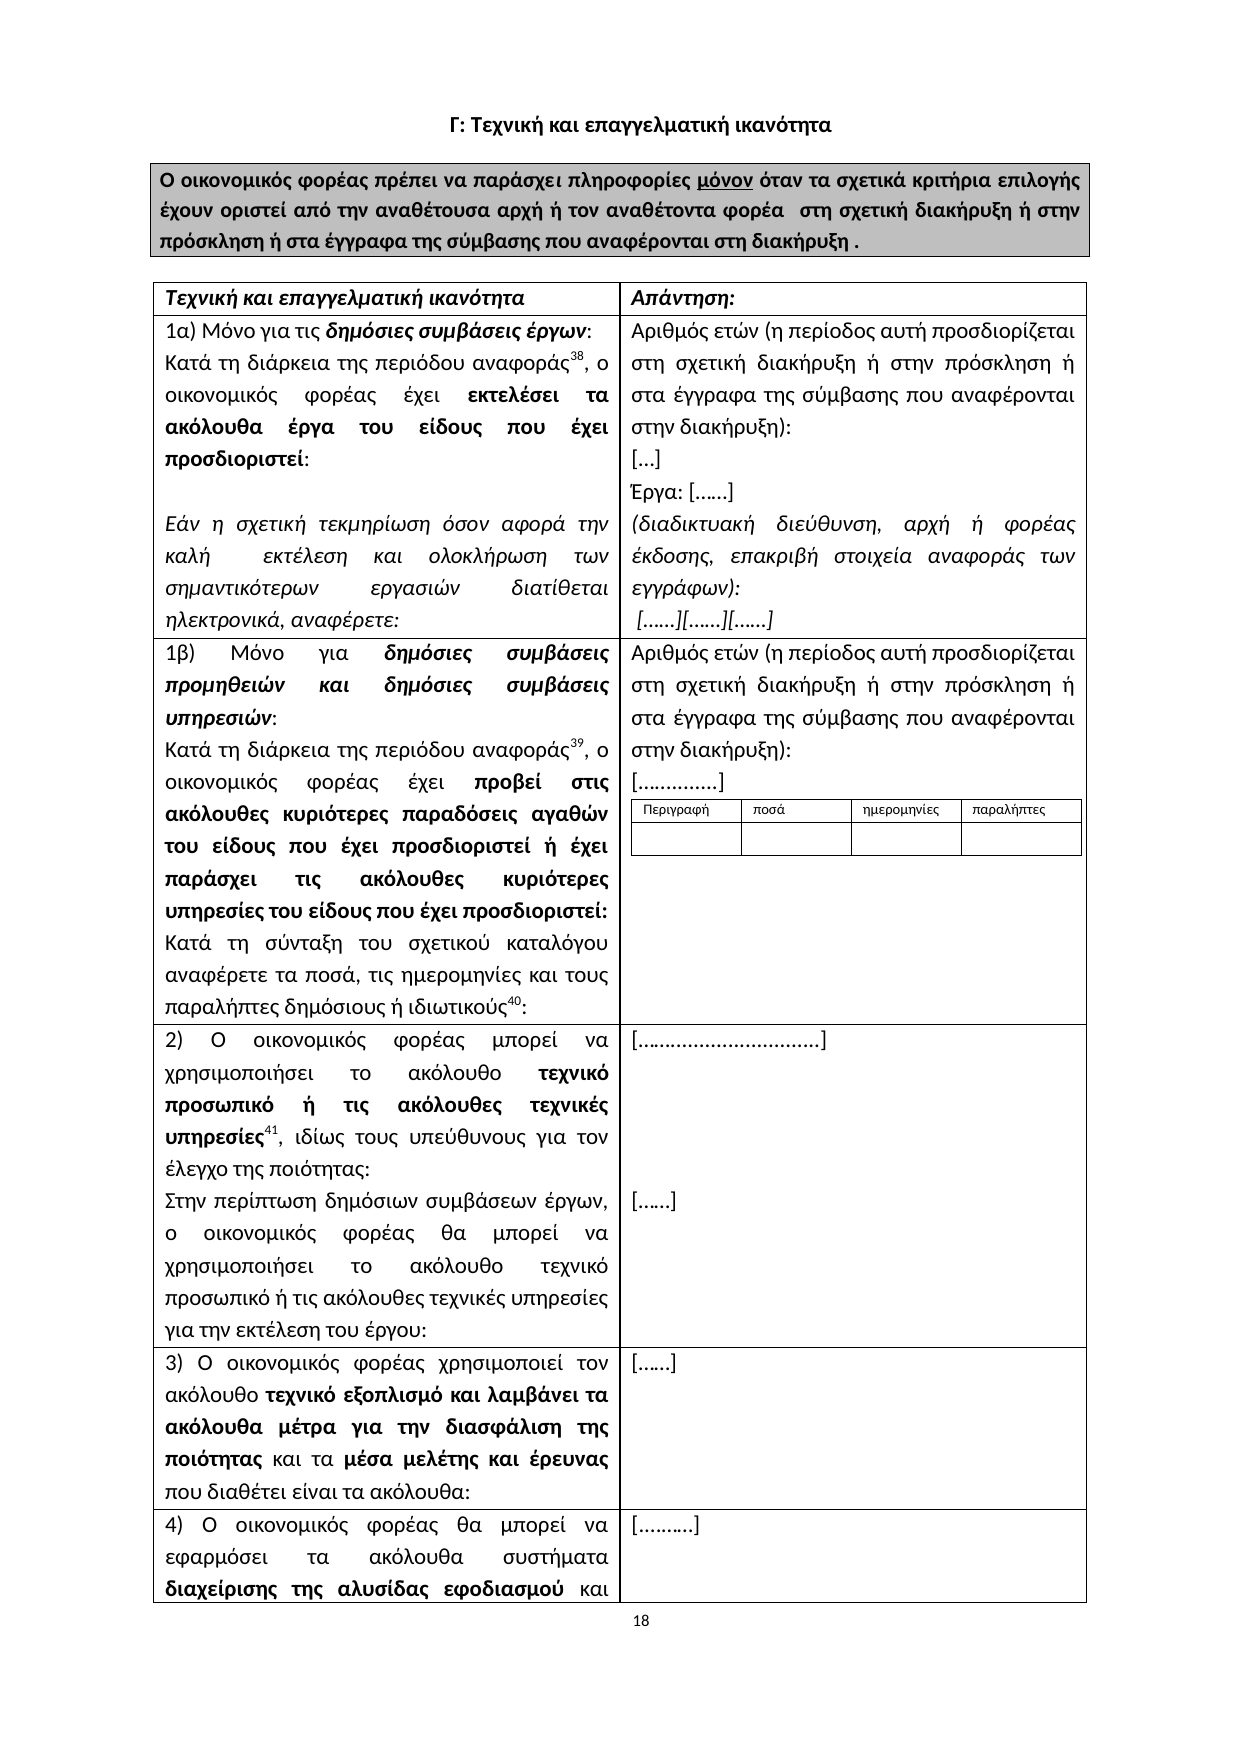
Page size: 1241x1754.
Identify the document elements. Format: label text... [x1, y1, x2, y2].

table_cell 2) Ο οικονομικός φορέας μπορεί να χρησιμοποιήσει το ακόλουθο τεχνικό προσωπικό ή τις ακόλουθες τεχνικές υπηρεσίες, ιδίως τους υπεύθυνους για τον έλεγχο της ποιότητας: Στην περίπτωση δημόσιων συμβάσεων έργων, ο οικονομικός φορέας θα μπορεί να χρησιμοποιήσει το ακόλουθο τεχνικό προσωπικό ή τις ακόλουθες τεχνικές υπηρεσίες για την εκτέλεση του έργου: [154, 1025, 619, 1347]
table_cell Αριθμός ετών (η περίοδος αυτή προσδιορίζεται στη σχετική διακήρυξη ή στην πρόσκληση ή στα έγγραφα της σύμβασης που αναφέρονται στην διακήρυξη): […...........] [621, 639, 1086, 1024]
table_cell [……..........................] [……] [621, 1025, 1086, 1347]
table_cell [154, 1510, 619, 1602]
table_header Τεχνική και επαγγελματική ικανότητα [154, 283, 619, 315]
table_cell [....……] [621, 1510, 1086, 1602]
table_cell 1β) Μόνο για δημόσιες συμβάσεις προμηθειών και δημόσιες συμβάσεις υπηρεσιών: Κατά τη διάρκεια της περιόδου αναφοράς, ο οικονομικός φορέας έχει προβεί στις ακόλουθες κυριότερες παραδόσεις αγαθών του είδους που έχει προσδιοριστεί ή έχει παράσχει τις ακόλουθες κυριότερες υπηρεσίες του είδους που έχει προσδιοριστεί: Κατά τη σύνταξη του σχετικού καταλόγου αναφέρετε τα ποσά, τις ημερομηνίες και τους παραλήπτες δημόσιους ή ιδιωτικούς: [154, 639, 619, 1024]
text Γ: Τεχνική και επαγγελματική ικανότητα [159, 110, 1081, 138]
table_header Απάντηση: [621, 283, 1086, 315]
table_cell 1α) Μόνο για τις δημόσιες συμβάσεις έργων: Κατά τη διάρκεια της περιόδου αναφοράς, ο οικονομικός φορέας έχει εκτελέσει τα ακόλουθα έργα του είδους που έχει προσδιοριστεί: Εάν η σχετική τεκμηρίωση όσον αφορά την καλή εκτέλεση και ολοκλήρωση των σημαντικότερων εργασιών διατίθεται ηλεκτρονικά, αναφέρετε: [154, 316, 619, 637]
table_cell [……] [621, 1348, 1086, 1509]
table_cell Αριθμός ετών (η περίοδος αυτή προσδιορίζεται στη σχετική διακήρυξη ή στην πρόσκληση ή στα έγγραφα της σύμβασης που αναφέρονται στην διακήρυξη): […] Έργα: [……] (διαδικτυακή διεύθυνση, αρχή ή φορέας έκδοσης, επακριβή στοιχεία αναφοράς των εγγράφων): [……][……][……] [621, 316, 1086, 637]
table_cell 3) Ο οικονομικός φορέας χρησιμοποιεί τον ακόλουθο τεχνικό εξοπλισμό και λαμβάνει τα ακόλουθα μέτρα για την διασφάλιση της ποιότητας και τα μέσα μελέτης και έρευνας που διαθέτει είναι τα ακόλουθα: [154, 1348, 619, 1509]
text Ο οικονομικός φορέας πρέπει να παράσχει πληροφορίες μόνον όταν τα σχετικά κριτήρια επιλογής έχουν οριστεί από την αναθέτουσα αρχή ή τον αναθέτοντα φορέα στη σχετική διακήρυξη ή στην πρόσκληση ή στα έγγραφα της σύμβασης που αναφέρονται στη διακήρυξη . [151, 164, 1089, 256]
